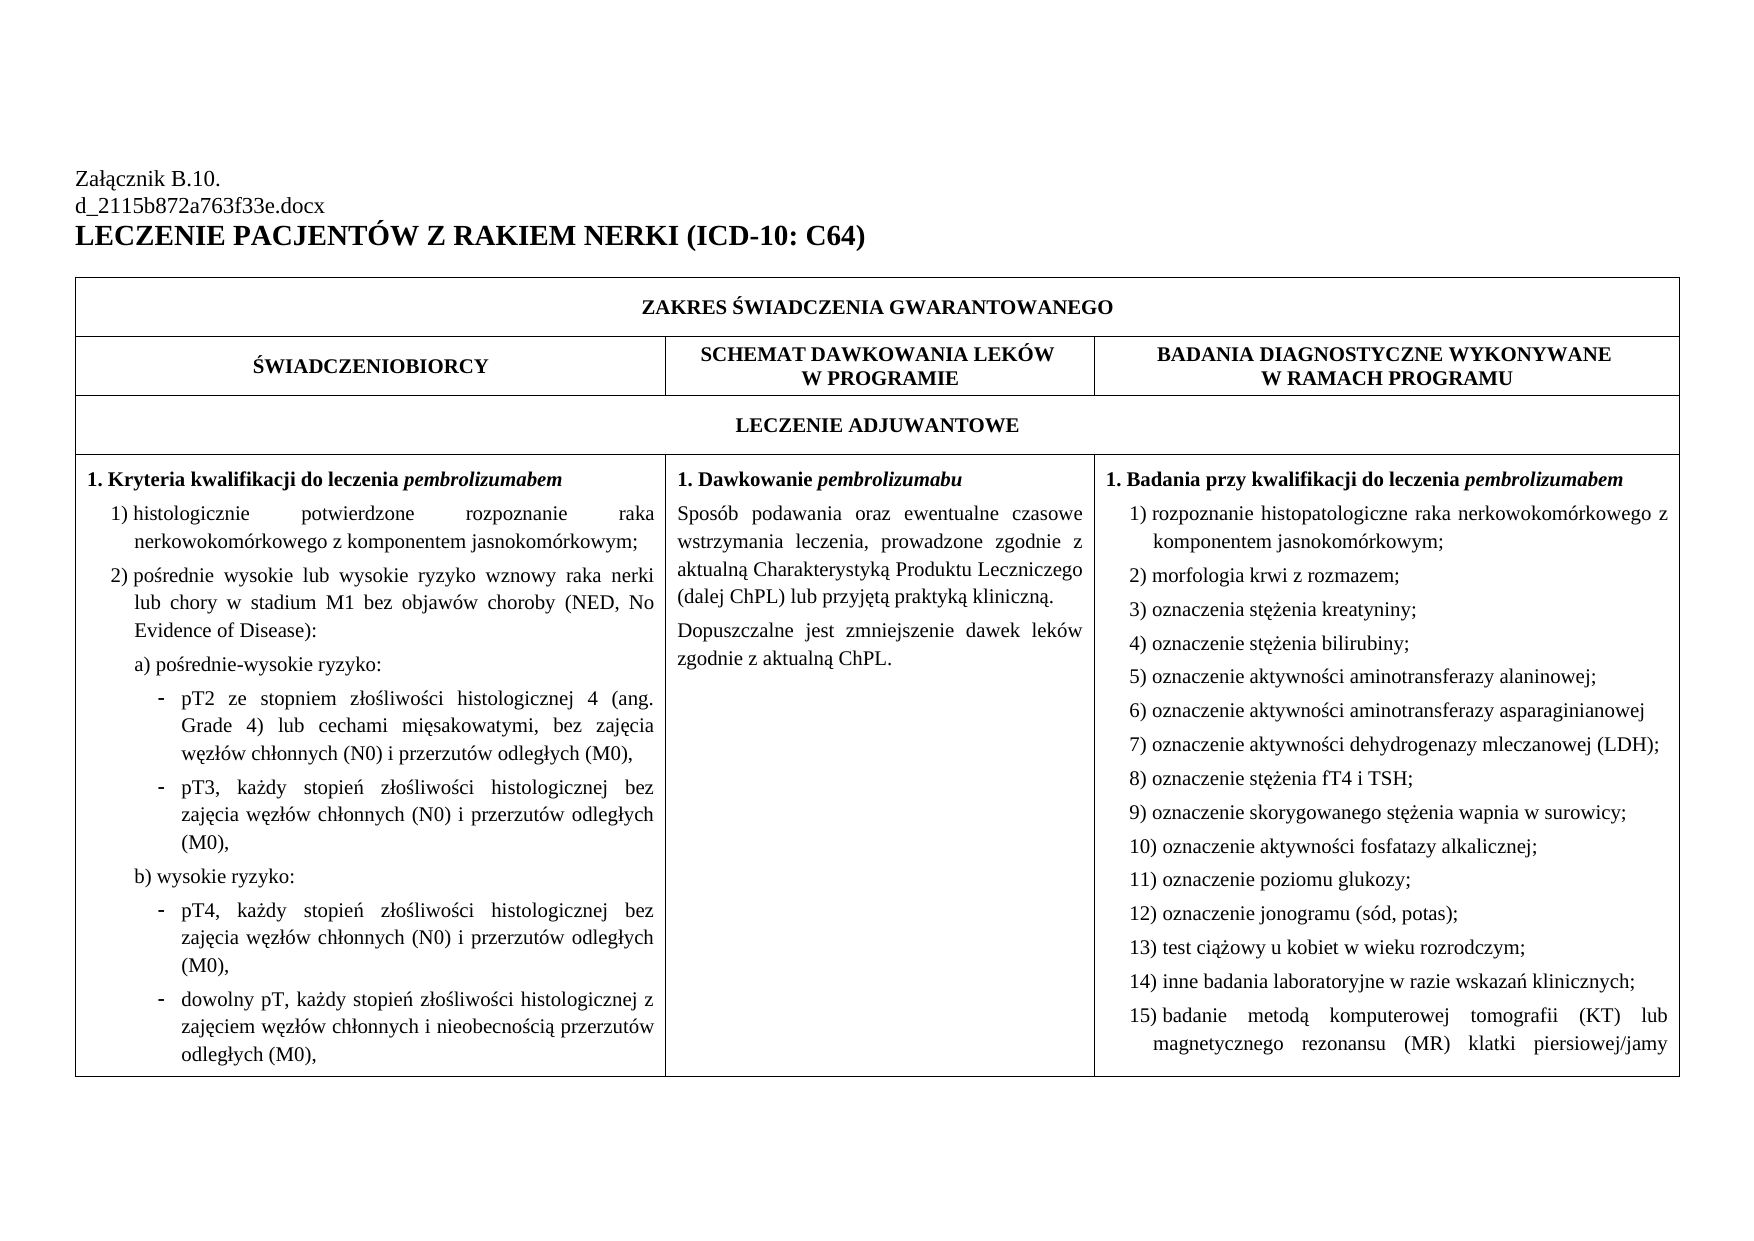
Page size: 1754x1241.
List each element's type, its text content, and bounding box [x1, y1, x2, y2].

table_cell ŚWIADCZENIOBIORCY [76, 337, 665, 395]
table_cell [666, 455, 1094, 1076]
text Załącznik B.10. [75, 165, 1679, 192]
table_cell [76, 455, 665, 1076]
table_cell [1095, 455, 1679, 1076]
text LECZENIE PACJENTÓW Z RAKIEM NERKI (ICD-10: C64) [75, 218, 1679, 252]
table_cell LECZENIE ADJUWANTOWE [76, 396, 1679, 454]
table_header ZAKRES ŚWIADCZENIA GWARANTOWANEGO [76, 278, 1679, 336]
table_cell SCHEMAT DAWKOWANIA LEKÓW W PROGRAMIE [666, 337, 1094, 395]
table_cell BADANIA DIAGNOSTYCZNE WYKONYWANE W RAMACH PROGRAMU [1095, 337, 1679, 395]
